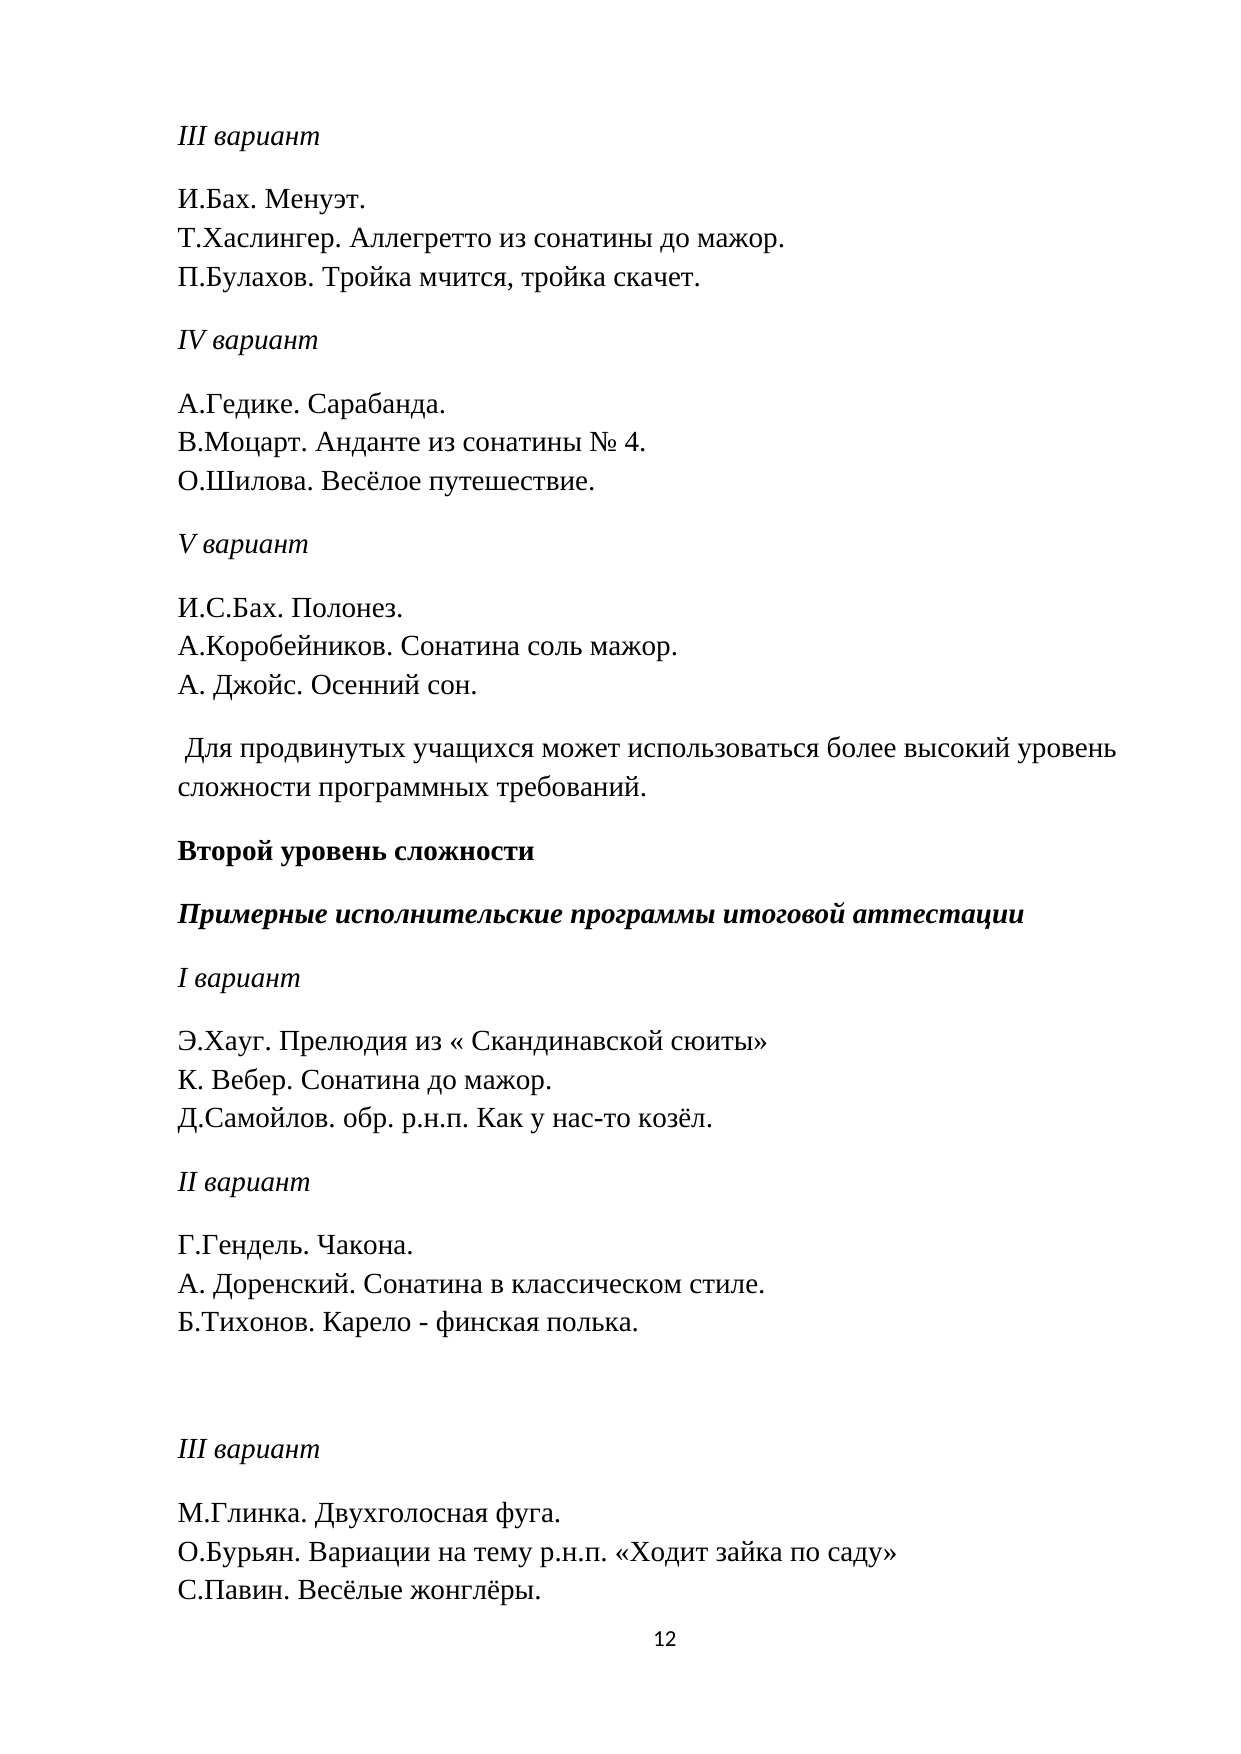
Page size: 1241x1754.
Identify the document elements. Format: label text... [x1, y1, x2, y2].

text III вариант [177, 118, 1152, 152]
text Э.Хауг. Прелюдия из « Скандинавской сюиты» К. Вебер. Сонатина до мажор. Д.Самойлов. обр. р.н.п. Как у нас-то козёл. [177, 1023, 1152, 1134]
text Второй уровень сложности [177, 833, 1152, 866]
text IV вариант [177, 322, 1152, 356]
text А.Гедике. Сарабанда. В.Моцарт. Анданте из сонатины № 4. О.Шилова. Весёлое путешествие. [177, 386, 1152, 496]
text М.Глинка. Двухголосная фуга. О.Бурьян. Вариации на тему р.н.п. «Ходит зайка по саду» С.Павин. Весёлые жонглёры. [177, 1495, 1152, 1606]
text И.Бах. Менуэт. Т.Хаслингер. Аллегретто из сонатины до мажор. П.Булахов. Тройка мчится, тройка скачет. [177, 182, 1152, 292]
text Г.Гендель. Чакона. А. Доренский. Сонатина в классическом стиле. Б.Тихонов. Карело - финская полька. [177, 1227, 1152, 1338]
text И.С.Бах. Полонез. А.Коробейников. Сонатина соль мажор. А. Джойс. Осенний сон. [177, 590, 1152, 701]
text I вариант [177, 960, 1152, 993]
text Примерные исполнительские программы итоговой аттестации [177, 896, 1152, 930]
text III вариант [177, 1432, 1152, 1465]
text II вариант [177, 1164, 1152, 1197]
text V вариант [177, 526, 1152, 560]
text Для продвинутых учащихся может использоваться более высокий уровень сложности программных требований. [177, 731, 1152, 803]
